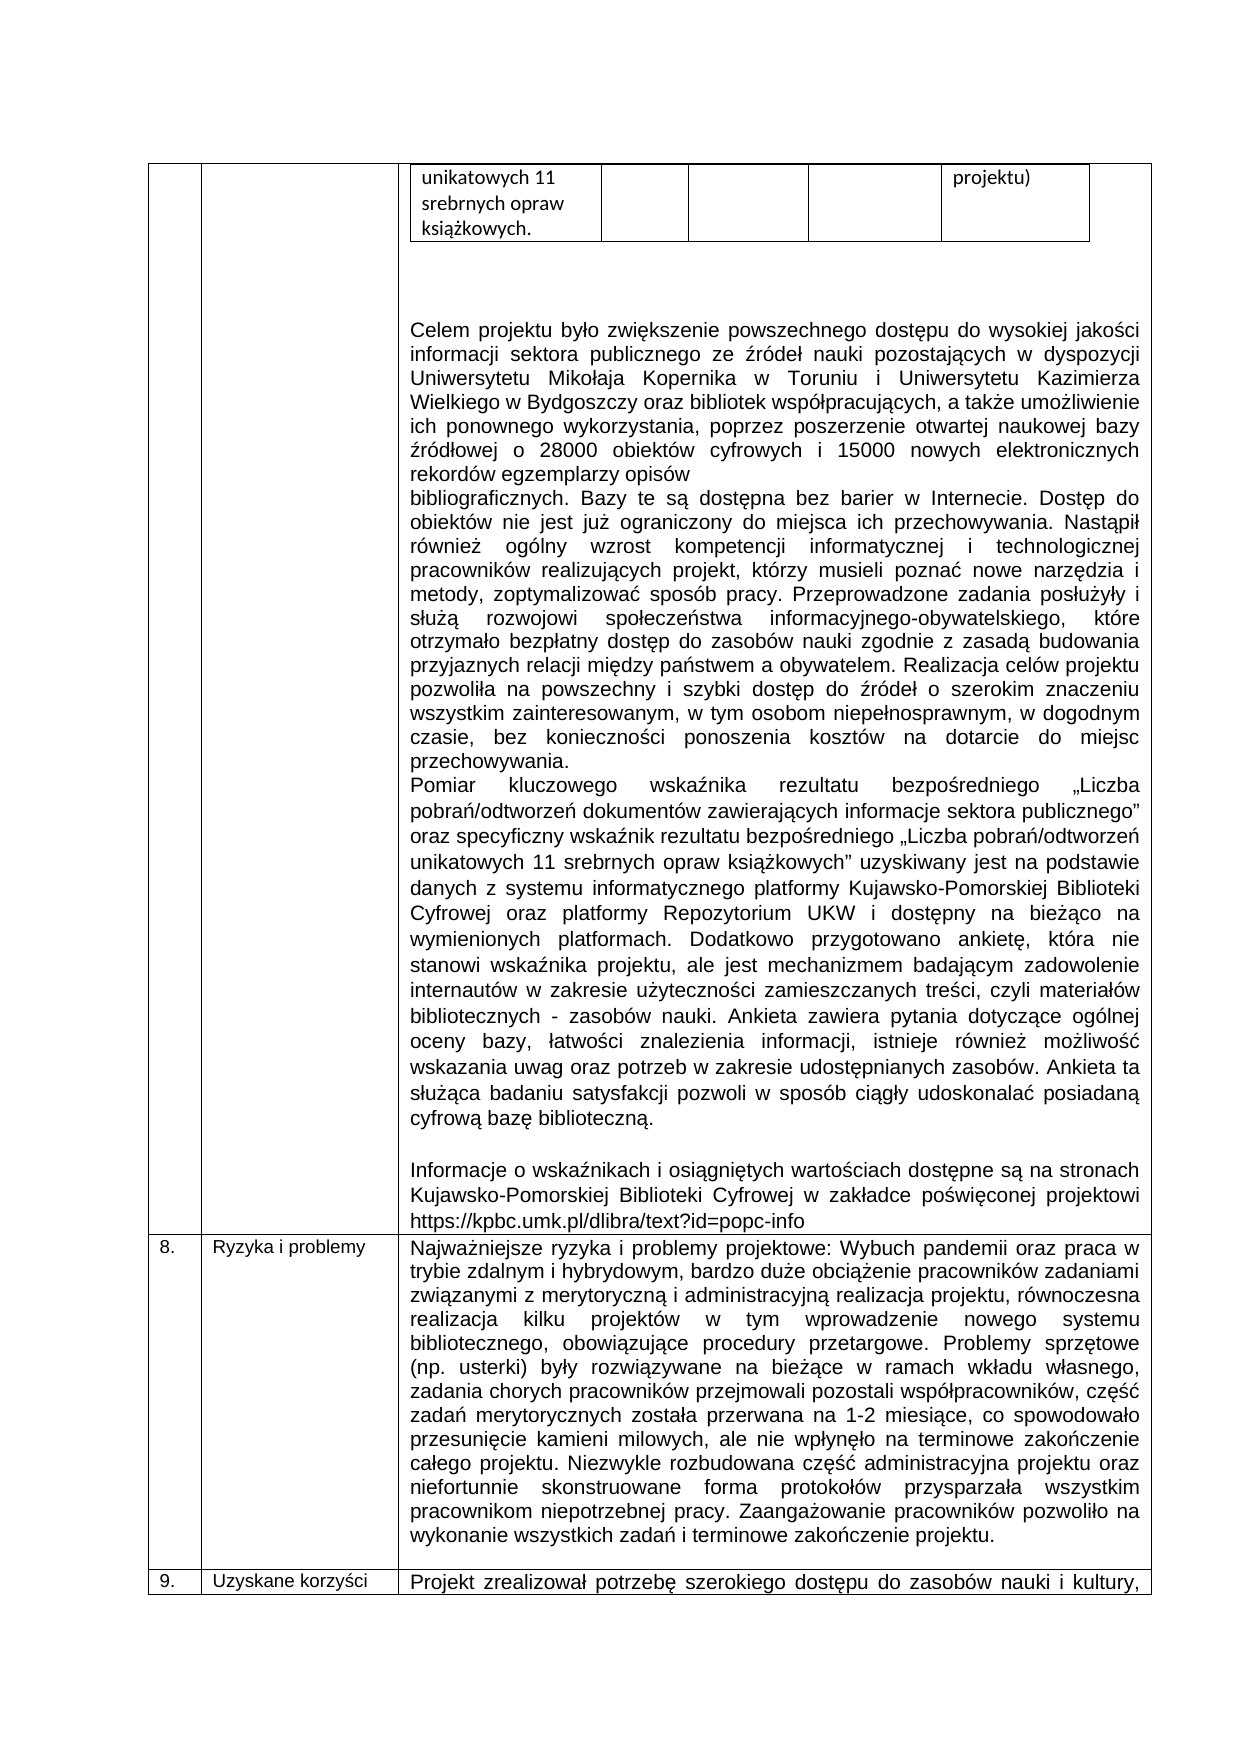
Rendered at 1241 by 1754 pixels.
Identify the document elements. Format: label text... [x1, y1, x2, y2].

table_cell Ryzyka i problemy [202, 1235, 398, 1568]
table_cell [149, 1570, 201, 1593]
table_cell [202, 164, 398, 1234]
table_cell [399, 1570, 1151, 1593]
table_cell [149, 164, 201, 1234]
table_cell Najważniejsze ryzyka i problemy projektowe: Wybuch pandemii oraz praca w trybie zdalnym i hybrydowym, bardzo duże obciążenie pracowników zadaniami związanymi z merytoryczną i administracyjną realizacja projektu, równoczesna realizacja kilku projektów w tym wprowadzenie nowego systemu bibliotecznego, obowiązujące procedury przetargowe. Problemy sprzętowe (np. usterki) były rozwiązywane na bieżące w ramach wkładu własnego, zadania chorych pracowników przejmowali pozostali współpracowników, część zadań merytorycznych została przerwana na 1-2 miesiące, co spowodowało przesunięcie kamieni milowych, ale nie wpłynęło na terminowe zakończenie całego projektu. Niezwykle rozbudowana część administracyjna projektu oraz niefortunnie skonstruowane forma protokołów przysparzała wszystkim pracownikom niepotrzebnej pracy. Zaangażowanie pracowników pozwoliło na wykonanie wszystkich zadań i terminowe zakończenie projektu. [399, 1235, 1151, 1568]
table_cell [149, 1235, 201, 1568]
table_cell Uzyskane korzyści [202, 1570, 398, 1593]
